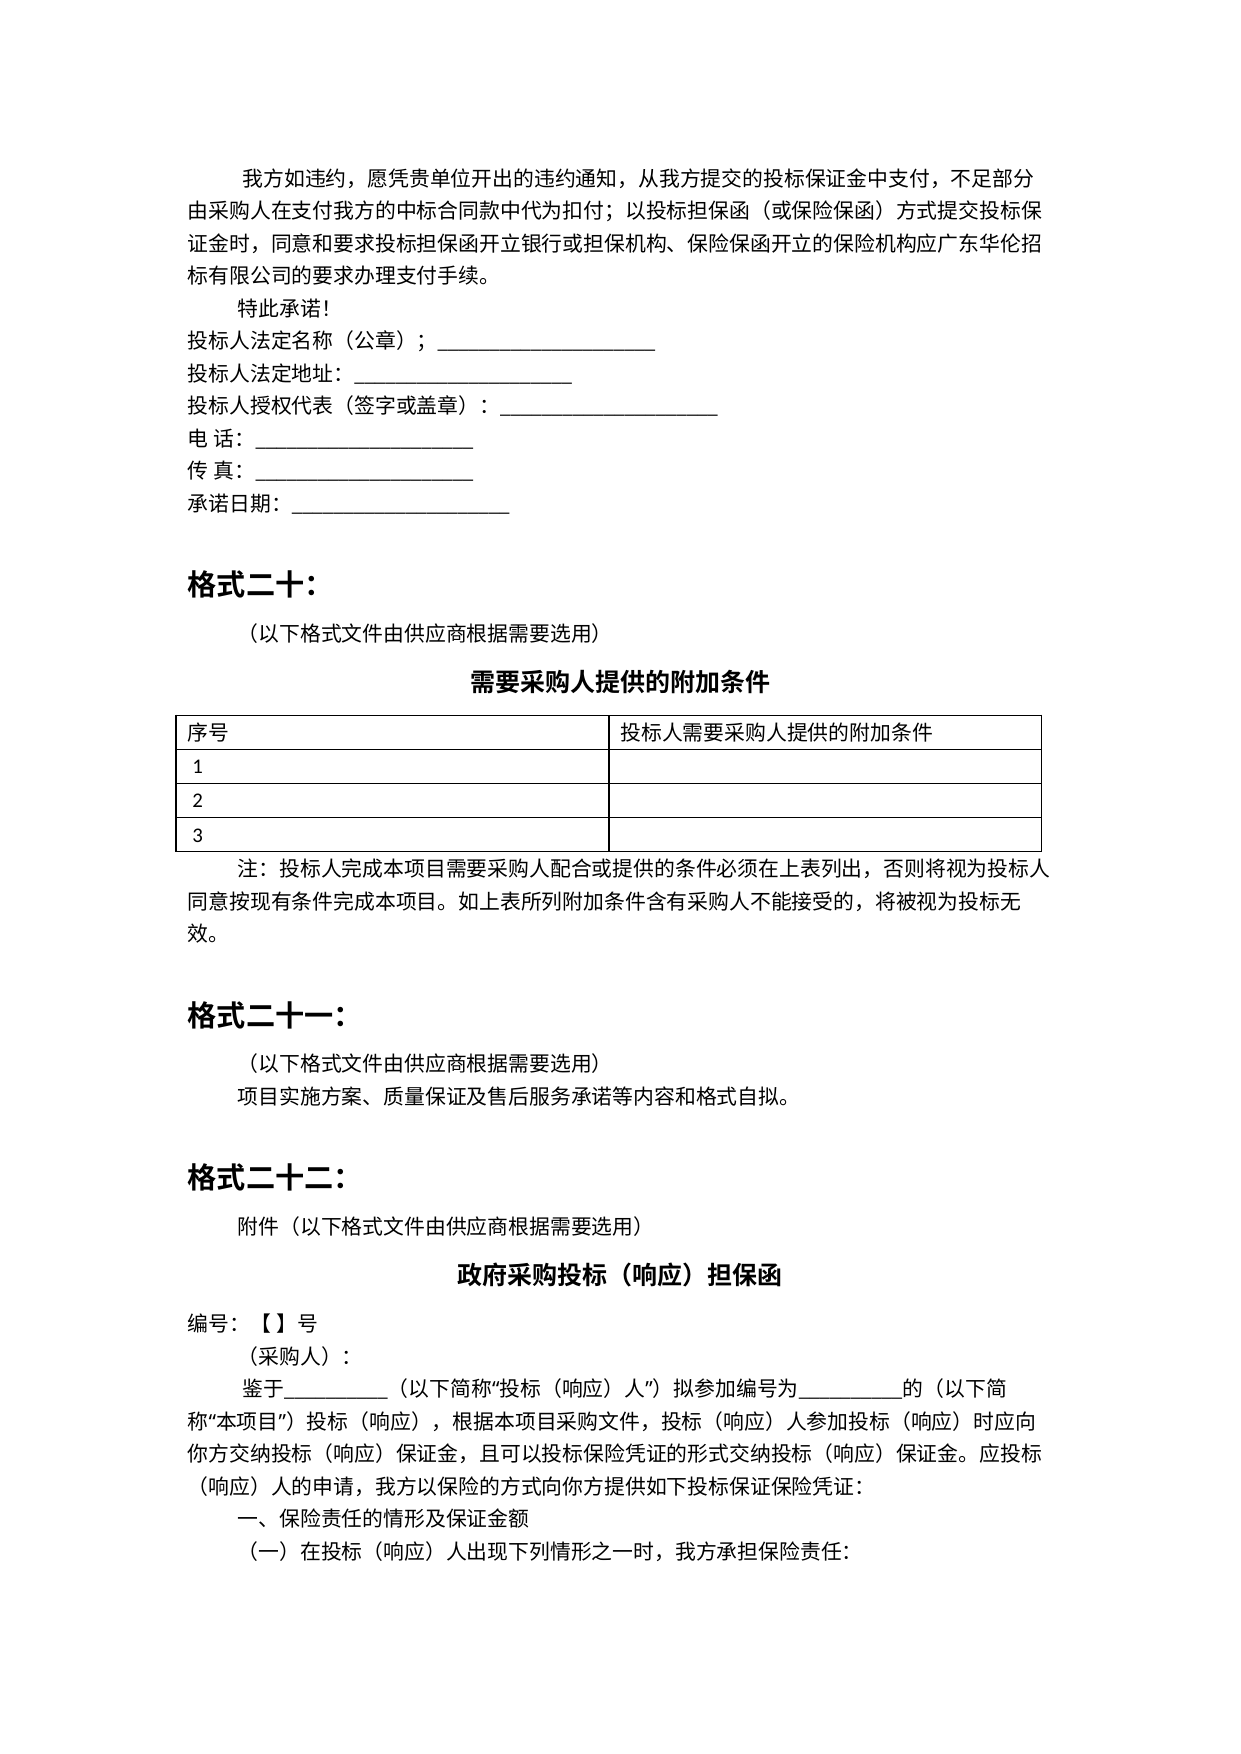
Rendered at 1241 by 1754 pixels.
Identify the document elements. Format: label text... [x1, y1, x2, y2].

text （一）在投标（响应）人出现下列情形之一时，我方承担保险责任： [187, 1535, 1053, 1567]
table_cell [610, 750, 1041, 783]
text 我方如违约，愿凭贵单位开出的违约通知，从我方提交的投标保证金中支付，不足部分由采购人在支付我方的中标合同款中代为扣付；以投标担保函（或保险保函）方式提交投标保证金时，同意和要求投标担保函开立银行或担保机构、保险保函开立的保险机构应广东华伦招标有限公司的要求办理支付手续。 [187, 162, 1053, 292]
text （采购人）： [187, 1340, 1053, 1372]
text 一、保险责任的情形及保证金额 [187, 1502, 1053, 1535]
table_header 投标人需要采购人提供的附加条件 [610, 716, 1041, 748]
text （以下格式文件由供应商根据需要选用） [187, 1047, 1053, 1080]
text 格式二十一： [187, 982, 1053, 1047]
text 承诺日期：_____________________ [187, 487, 1053, 519]
text 注：投标人完成本项目需要采购人配合或提供的条件必须在上表列出，否则将视为投标人同意按现有条件完成本项目。如上表所列附加条件含有采购人不能接受的，将被视为投标无效。 [187, 852, 1053, 950]
text 传 真：_____________________ [187, 454, 1053, 487]
table_cell [610, 818, 1041, 851]
text 投标人法定名称（公章）；_____________________ [187, 324, 1053, 357]
table_cell 3 [177, 818, 608, 851]
table_cell 1 [177, 750, 608, 783]
text （以下格式文件由供应商根据需要选用） [187, 617, 1053, 649]
text 投标人法定地址：_____________________ [187, 357, 1053, 389]
text 格式二十二： [187, 1145, 1053, 1210]
table_cell [610, 784, 1041, 817]
text 格式二十： [187, 552, 1053, 617]
text 编号：【 】号 [187, 1307, 1053, 1340]
text 附件（以下格式文件由供应商根据需要选用） [187, 1210, 1053, 1242]
text 特此承诺！ [187, 292, 1053, 324]
text 鉴于__________（以下简称“投标（响应）人”）拟参加编号为__________的（以下简称“本项目”）投标（响应），根据本项目采购文件，投标（响应）人参加投标（响应）时应向你方交纳投标（响应）保证金，且可以投标保险凭证的形式交纳投标（响应）保证金。应投标（响应）人的申请，我方以保险的方式向你方提供如下投标保证保险凭证： [187, 1372, 1053, 1502]
table_cell 2 [177, 784, 608, 817]
text 需要采购人提供的附加条件 [187, 649, 1053, 714]
text 政府采购投标（响应）担保函 [187, 1242, 1053, 1307]
text 投标人授权代表（签字或盖章）：_____________________ [187, 389, 1053, 422]
text 项目实施方案、质量保证及售后服务承诺等内容和格式自拟。 [187, 1080, 1053, 1112]
table_header 序号 [177, 716, 608, 748]
text 电 话：_____________________ [187, 422, 1053, 454]
